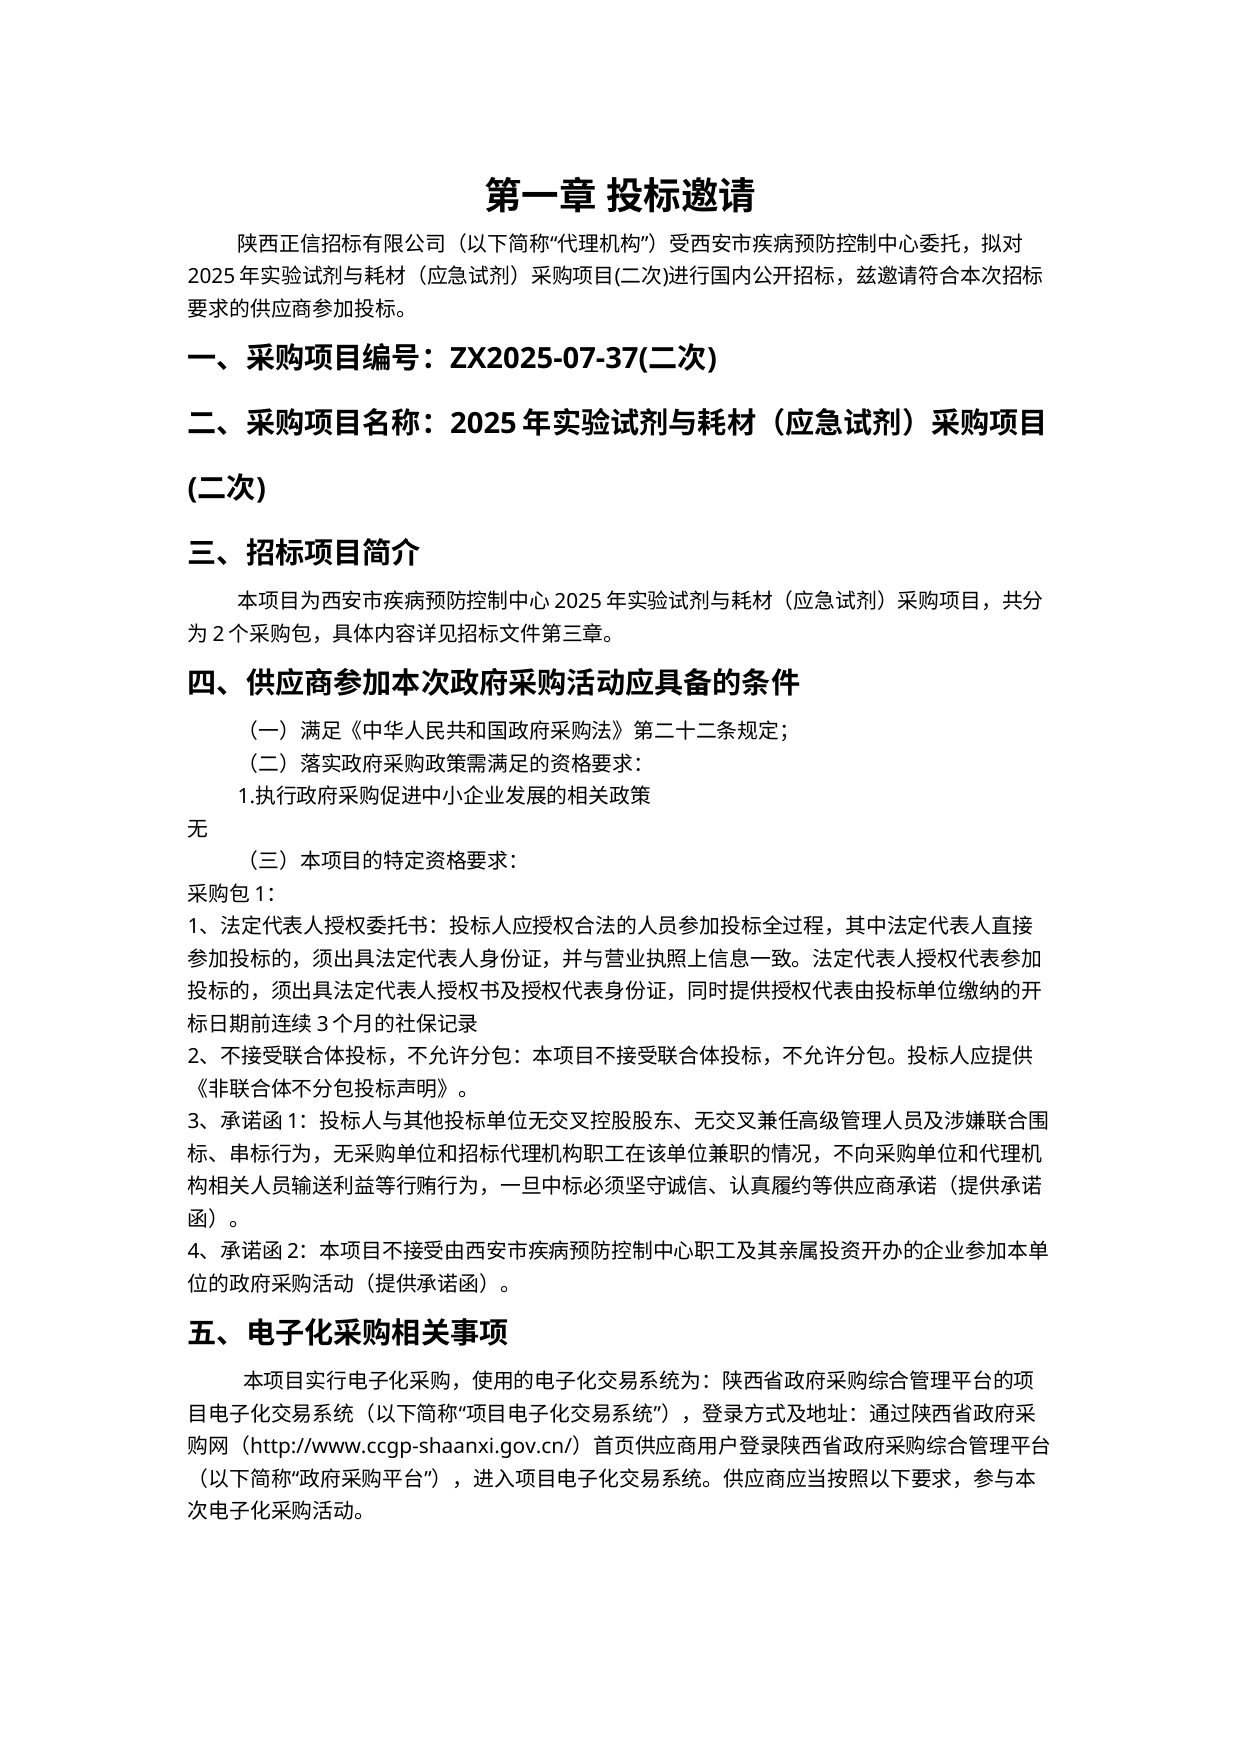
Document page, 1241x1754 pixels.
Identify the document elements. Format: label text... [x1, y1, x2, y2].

text 本项目为西安市疾病预防控制中心2025年实验试剂与耗材（应急试剂）采购项目，共分为2个采购包，具体内容详见招标文件第三章。 [187, 584, 1053, 649]
text 无 [187, 812, 1053, 844]
text 采购包1： [187, 877, 1053, 909]
text （三）本项目的特定资格要求： [187, 844, 1053, 877]
text 2、不接受联合体投标，不允许分包：本项目不接受联合体投标，不允许分包。投标人应提供《非联合体不分包投标声明》。 [187, 1039, 1053, 1104]
text 1、法定代表人授权委托书：投标人应授权合法的人员参加投标全过程，其中法定代表人直接参加投标的，须出具法定代表人身份证，并与营业执照上信息一致。法定代表人授权代表参加投标的，须出具法定代表人授权书及授权代表身份证，同时提供授权代表由投标单位缴纳的开标日期前连续3个月的社保记录 [187, 909, 1053, 1039]
text 陕西正信招标有限公司（以下简称“代理机构”）受西安市疾病预防控制中心委托，拟对2025年实验试剂与耗材（应急试剂）采购项目(二次)进行国内公开招标，兹邀请符合本次招标要求的供应商参加投标。 [187, 227, 1053, 324]
text 三、招标项目简介 [187, 519, 1053, 584]
text （一）满足《中华人民共和国政府采购法》第二十二条规定； [187, 714, 1053, 747]
text 1.执行政府采购促进中小企业发展的相关政策 [187, 779, 1053, 812]
text （二）落实政府采购政策需满足的资格要求： [187, 747, 1053, 779]
text 二、采购项目名称：2025年实验试剂与耗材（应急试剂）采购项目(二次) [187, 389, 1053, 519]
text 一、采购项目编号：ZX2025-07-37(二次) [187, 324, 1053, 389]
text 四、供应商参加本次政府采购活动应具备的条件 [187, 649, 1053, 714]
text 3、承诺函1：投标人与其他投标单位无交叉控股股东、无交叉兼任高级管理人员及涉嫌联合围标、串标行为，无采购单位和招标代理机构职工在该单位兼职的情况，不向采购单位和代理机构相关人员输送利益等行贿行为，一旦中标必须坚守诚信、认真履约等供应商承诺（提供承诺函）。 [187, 1104, 1053, 1234]
text 4、承诺函2：本项目不接受由西安市疾病预防控制中心职工及其亲属投资开办的企业参加本单位的政府采购活动（提供承诺函）。 [187, 1234, 1053, 1299]
text 第一章 投标邀请 [187, 162, 1053, 227]
text 五、电子化采购相关事项 [187, 1299, 1053, 1364]
text 本项目实行电子化采购，使用的电子化交易系统为：陕西省政府采购综合管理平台的项目电子化交易系统（以下简称“项目电子化交易系统”），登录方式及地址：通过陕西省政府采购网（http://www.ccgp-shaanxi.gov.cn/）首页供应商用户登录陕西省政府采购综合管理平台（以下简称“政府采购平台”），进入项目电子化交易系统。供应商应当按照以下要求，参与本次电子化采购活动。 [187, 1364, 1053, 1527]
